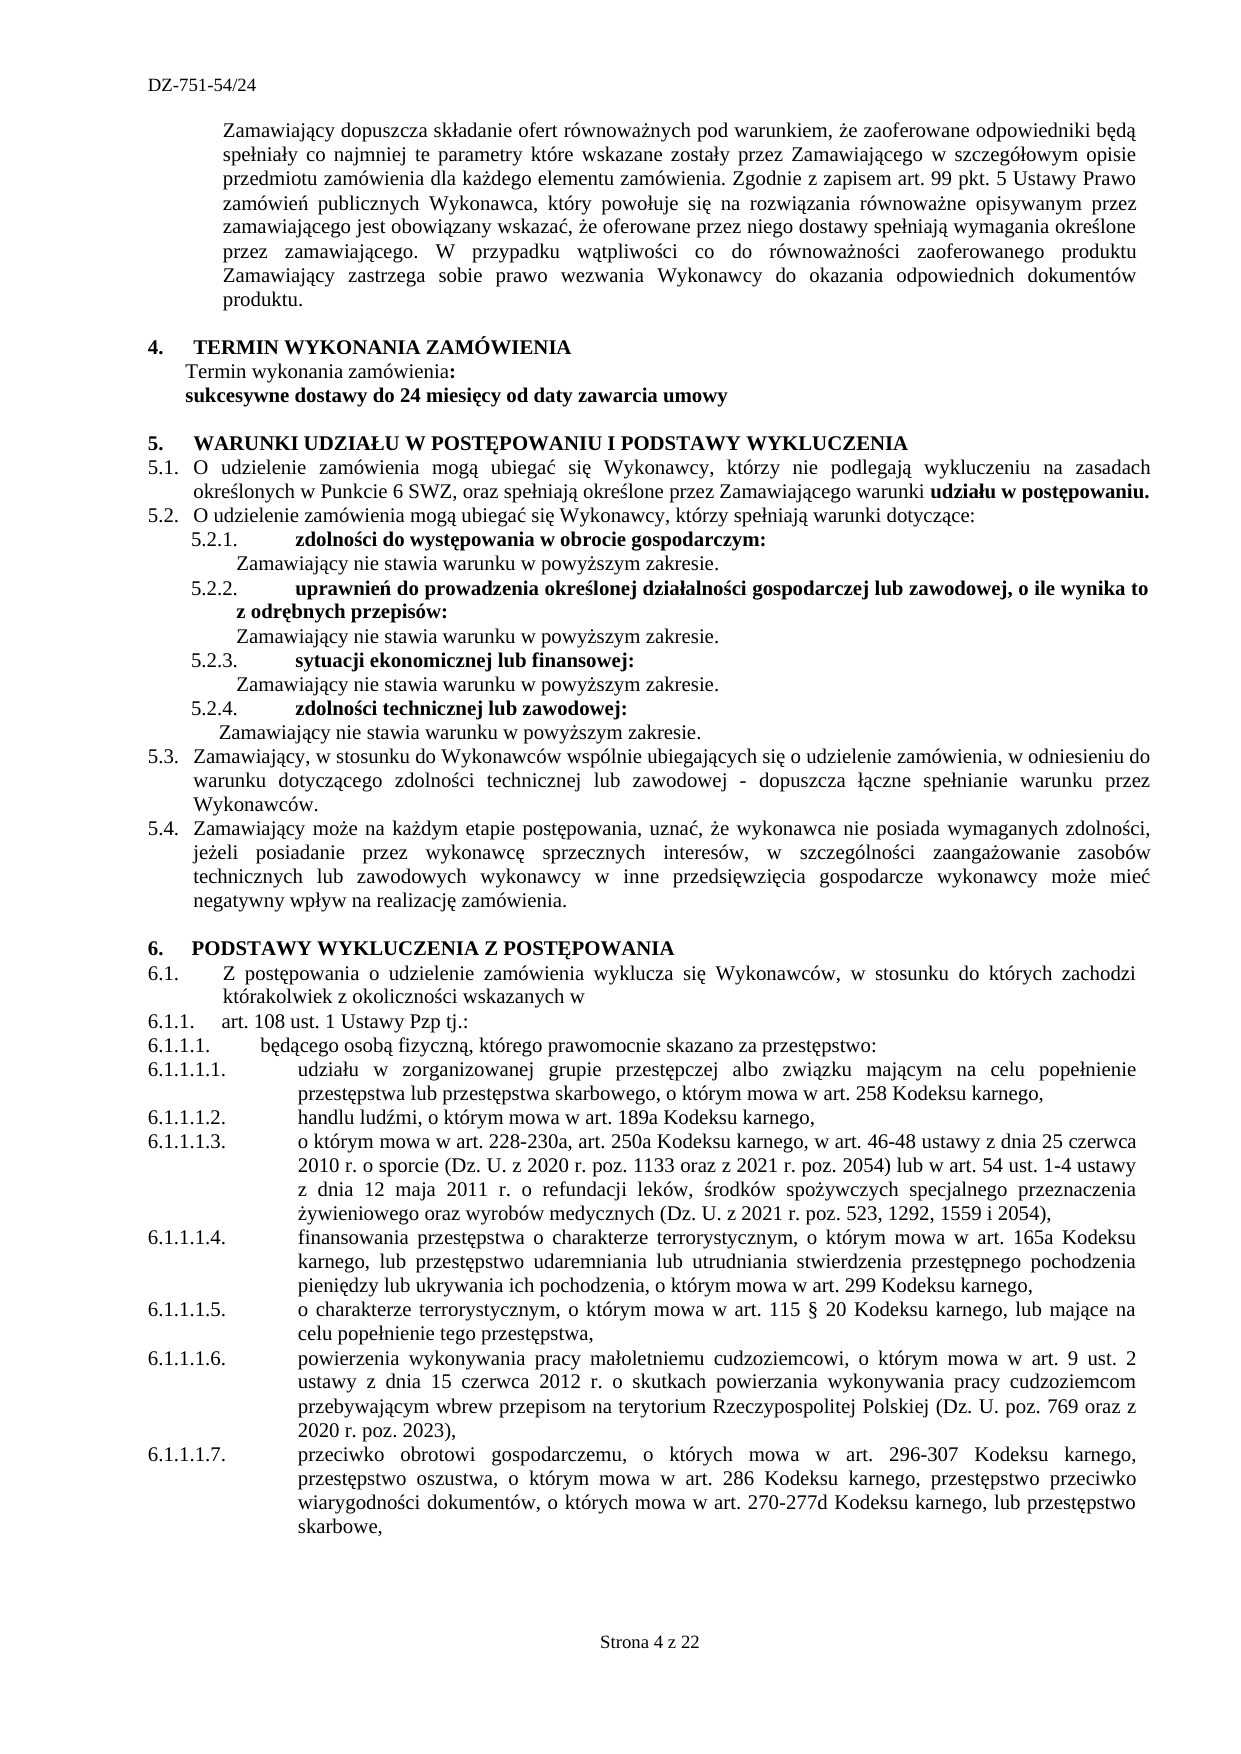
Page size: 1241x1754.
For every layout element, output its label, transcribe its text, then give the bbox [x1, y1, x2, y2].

text 4. TERMIN WYKONANIA ZAMÓWIENIA [148, 335, 1152, 359]
list sytuacji ekonomicznej lub finansowej: [191, 648, 1150, 672]
text Zamawiający nie stawia warunku w powyższym zakresie. [236, 551, 1150, 575]
text Zamawiający nie stawia warunku w powyższym zakresie. [236, 672, 1150, 696]
list PODSTAWY WYKLUCZENIA Z POSTĘPOWANIA [148, 936, 1137, 960]
list Z postępowania o udzielenie zamówienia wyklucza się Wykonawców, w stosunku do których zachodzi którakolwiek z okoliczności wskazanych w [148, 960, 1137, 1008]
list o którym mowa w art. 228-230a, art. 250a Kodeksu karnego, w art. 46-48 ustawy z dnia 25 czerwca 2010 r. o sporcie (Dz. U. z 2020 r. poz. 1133 oraz z 2021 r. poz. 2054) lub w art. 54 ust. 1-4 ustawy z dnia 12 maja 2011 r. o refundacji leków, środków spożywczych specjalnego przeznaczenia żywieniowego oraz wyrobów medycznych (Dz. U. z 2021 r. poz. 523, 1292, 1559 i 2054), [148, 1129, 1137, 1225]
list będącego osobą fizyczną, którego prawomocnie skazano za przestępstwo: [148, 1033, 1137, 1057]
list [148, 118, 1137, 311]
list handlu ludźmi, o którym mowa w art. 189a Kodeksu karnego, [148, 1105, 1137, 1129]
text Zamawiający nie stawia warunku w powyższym zakresie. [236, 623, 1150, 648]
list o charakterze terrorystycznym, o którym mowa w art. 115 § 20 Kodeksu karnego, lub mające na celu popełnienie tego przestępstwa, [148, 1297, 1137, 1345]
list zdolności technicznej lub zawodowej: [191, 696, 1150, 720]
list powierzenia wykonywania pracy małoletniemu cudzoziemcowi, o którym mowa w art. 9 ust. 2 ustawy z dnia 15 czerwca 2012 r. o skutkach powierzania wykonywania pracy cudzoziemcom przebywającym wbrew przepisom na terytorium Rzeczypospolitej Polskiej (Dz. U. poz. 769 oraz z 2020 r. poz. 2023), [148, 1345, 1137, 1442]
list Zamawiający, w stosunku do Wykonawców wspólnie ubiegających się o udzielenie zamówienia, w odniesieniu do warunku dotyczącego zdolności technicznej lub zawodowej - dopuszcza łączne spełnianie warunku przez Wykonawców. [148, 744, 1152, 816]
list udziału w zorganizowanej grupie przestępczej albo związku mającym na celu popełnienie przestępstwa lub przestępstwa skarbowego, o którym mowa w art. 258 Kodeksu karnego, [148, 1057, 1137, 1105]
list art. 108 ust. 1 Ustawy Pzp tj.: [148, 1008, 1137, 1033]
list Zamawiający może na każdym etapie postępowania, uznać, że wykonawca nie posiada wymaganych zdolności, jeżeli posiadanie przez wykonawcę sprzecznych interesów, w szczególności zaangażowanie zasobów technicznych lub zawodowych wykonawcy w inne przedsięwzięcia gospodarcze wykonawcy może mieć negatywny wpływ na realizację zamówienia. [148, 816, 1152, 912]
text Termin wykonania zamówienia: [185, 359, 1152, 383]
list zdolności do występowania w obrocie gospodarczym: [191, 527, 1150, 551]
list przeciwko obrotowi gospodarczemu, o których mowa w art. 296-307 Kodeksu karnego, przestępstwo oszustwa, o którym mowa w art. 286 Kodeksu karnego, przestępstwo przeciwko wiarygodności dokumentów, o których mowa w art. 270-277d Kodeksu karnego, lub przestępstwo skarbowe, [148, 1442, 1137, 1538]
list O udzielenie zamówienia mogą ubiegać się Wykonawcy, którzy nie podlegają wykluczeniu na zasadach określonych w Punkcie 6 SWZ, oraz spełniają określone przez Zamawiającego warunki udziału w postępowaniu. [148, 455, 1152, 503]
list finansowania przestępstwa o charakterze terrorystycznym, o którym mowa w art. 165a Kodeksu karnego, lub przestępstwo udaremniania lub utrudniania stwierdzenia przestępnego pochodzenia pieniędzy lub ukrywania ich pochodzenia, o którym mowa w art. 299 Kodeksu karnego, [148, 1225, 1137, 1297]
text sukcesywne dostawy do 24 miesięcy od daty zawarcia umowy [185, 383, 1152, 407]
list uprawnień do prowadzenia określonej działalności gospodarczej lub zawodowej, o ile wynika to z odrębnych przepisów: [191, 575, 1150, 623]
text 5. WARUNKI UDZIAŁU W POSTĘPOWANIU I PODSTAWY WYKLUCZENIA [148, 431, 1152, 455]
list O udzielenie zamówienia mogą ubiegać się Wykonawcy, którzy spełniają warunki dotyczące: [148, 503, 1152, 527]
text Zamawiający nie stawia warunku w powyższym zakresie. [193, 720, 1150, 744]
